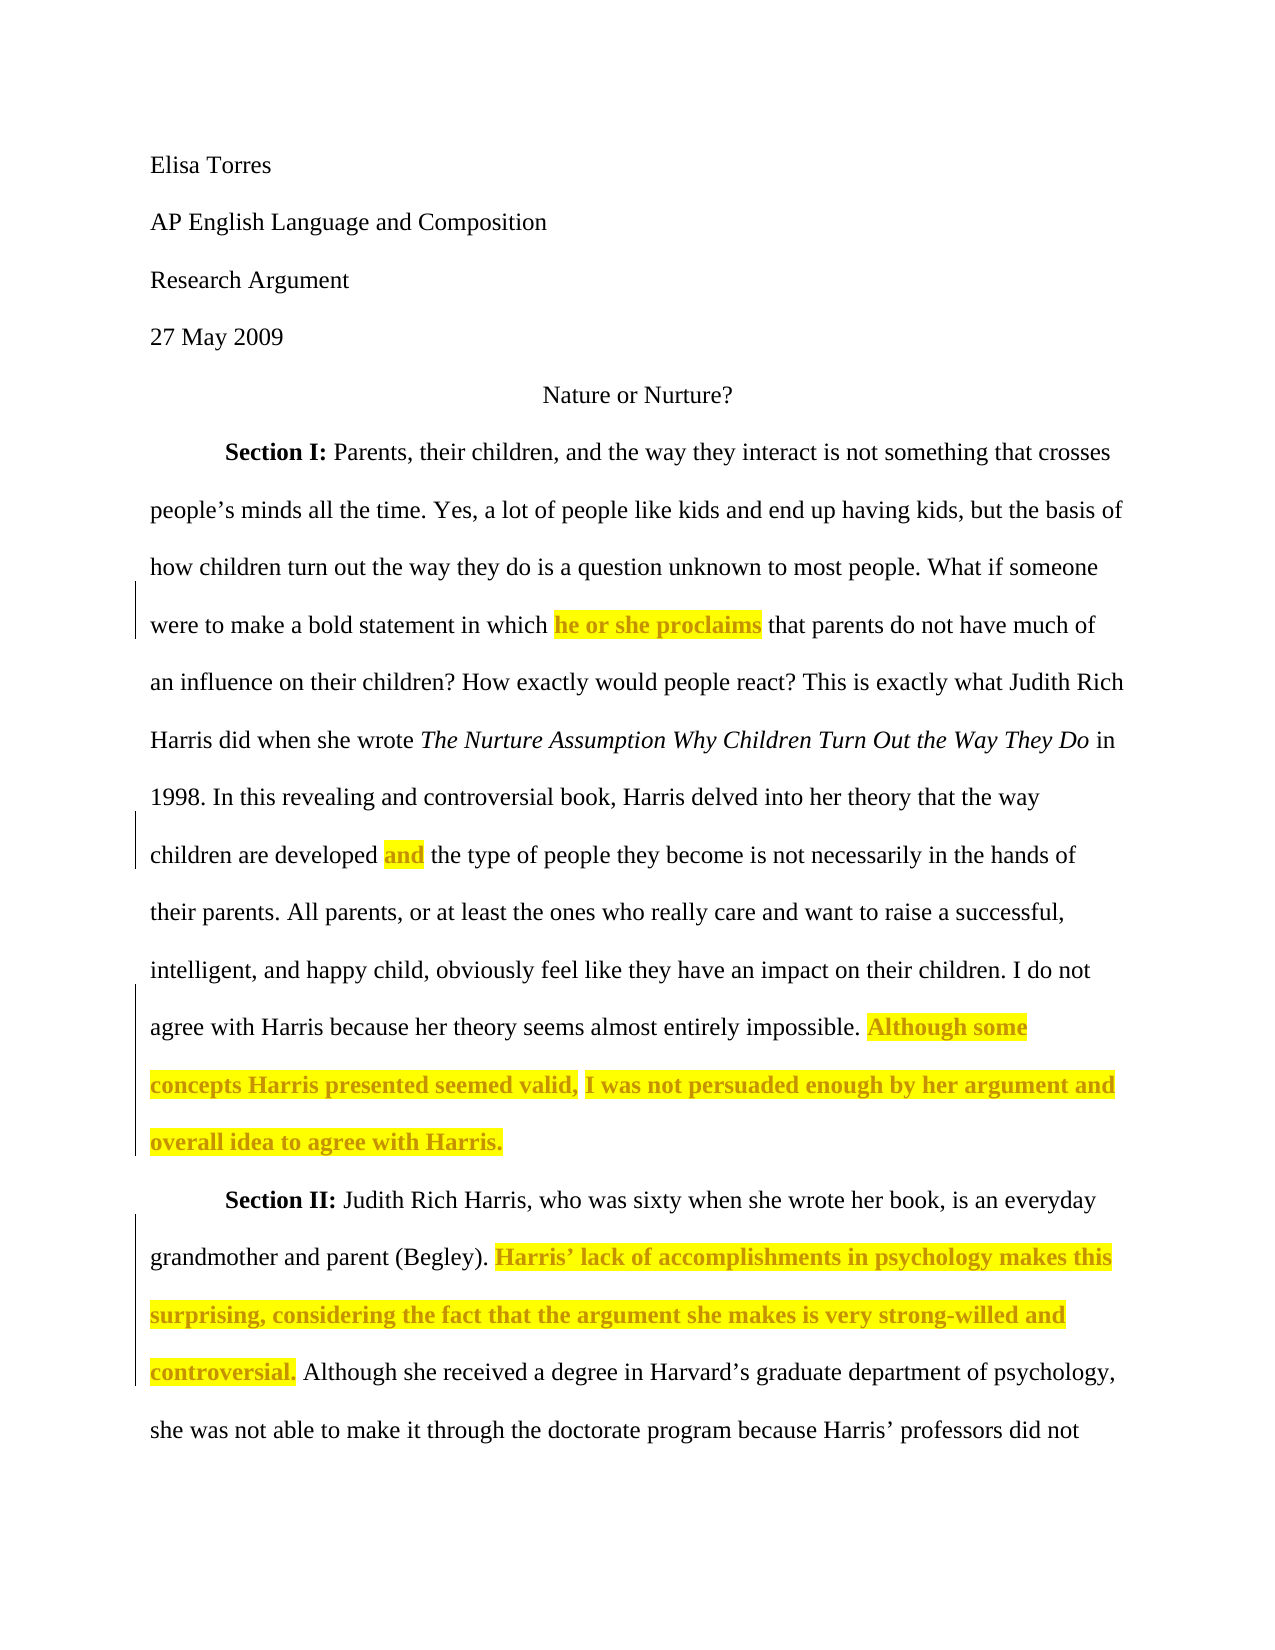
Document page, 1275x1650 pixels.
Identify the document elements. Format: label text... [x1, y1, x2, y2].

text Section I: Parents, their children, and the way they interact is not something that crosses people’s minds all the time. Yes, a lot of people like kids and end up having kids, but the basis of how children turn out the way they do is a question unknown to most people. What if someone were to make a bold statement in which he or she proclaims that parents do not have much of an influence on their children? How exactly would people react? This is exactly what Judith Rich Harris did when she wrote The Nurture Assumption Why Children Turn Out the Way They Do in 1998. In this revealing and controversial book, Harris delved into her theory that the way children are developed and the type of people they become is not necessarily in the hands of their parents. All parents, or at least the ones who really care and want to raise a successful, intelligent, and happy child, obviously feel like they have an impact on their children. I do not agree with Harris because her theory seems almost entirely impossible. Although some concepts Harris presented seemed valid, I was not persuaded enough by her argument and overall idea to agree with Harris. [150, 437, 1125, 1156]
text 27 May 2009 [150, 322, 1125, 351]
text Research Argument [150, 265, 1125, 294]
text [150, 1185, 1125, 1444]
text AP English Language and Composition [150, 207, 1125, 236]
text Elisa Torres [150, 150, 1125, 179]
text Nature or Nurture? [150, 380, 1125, 409]
